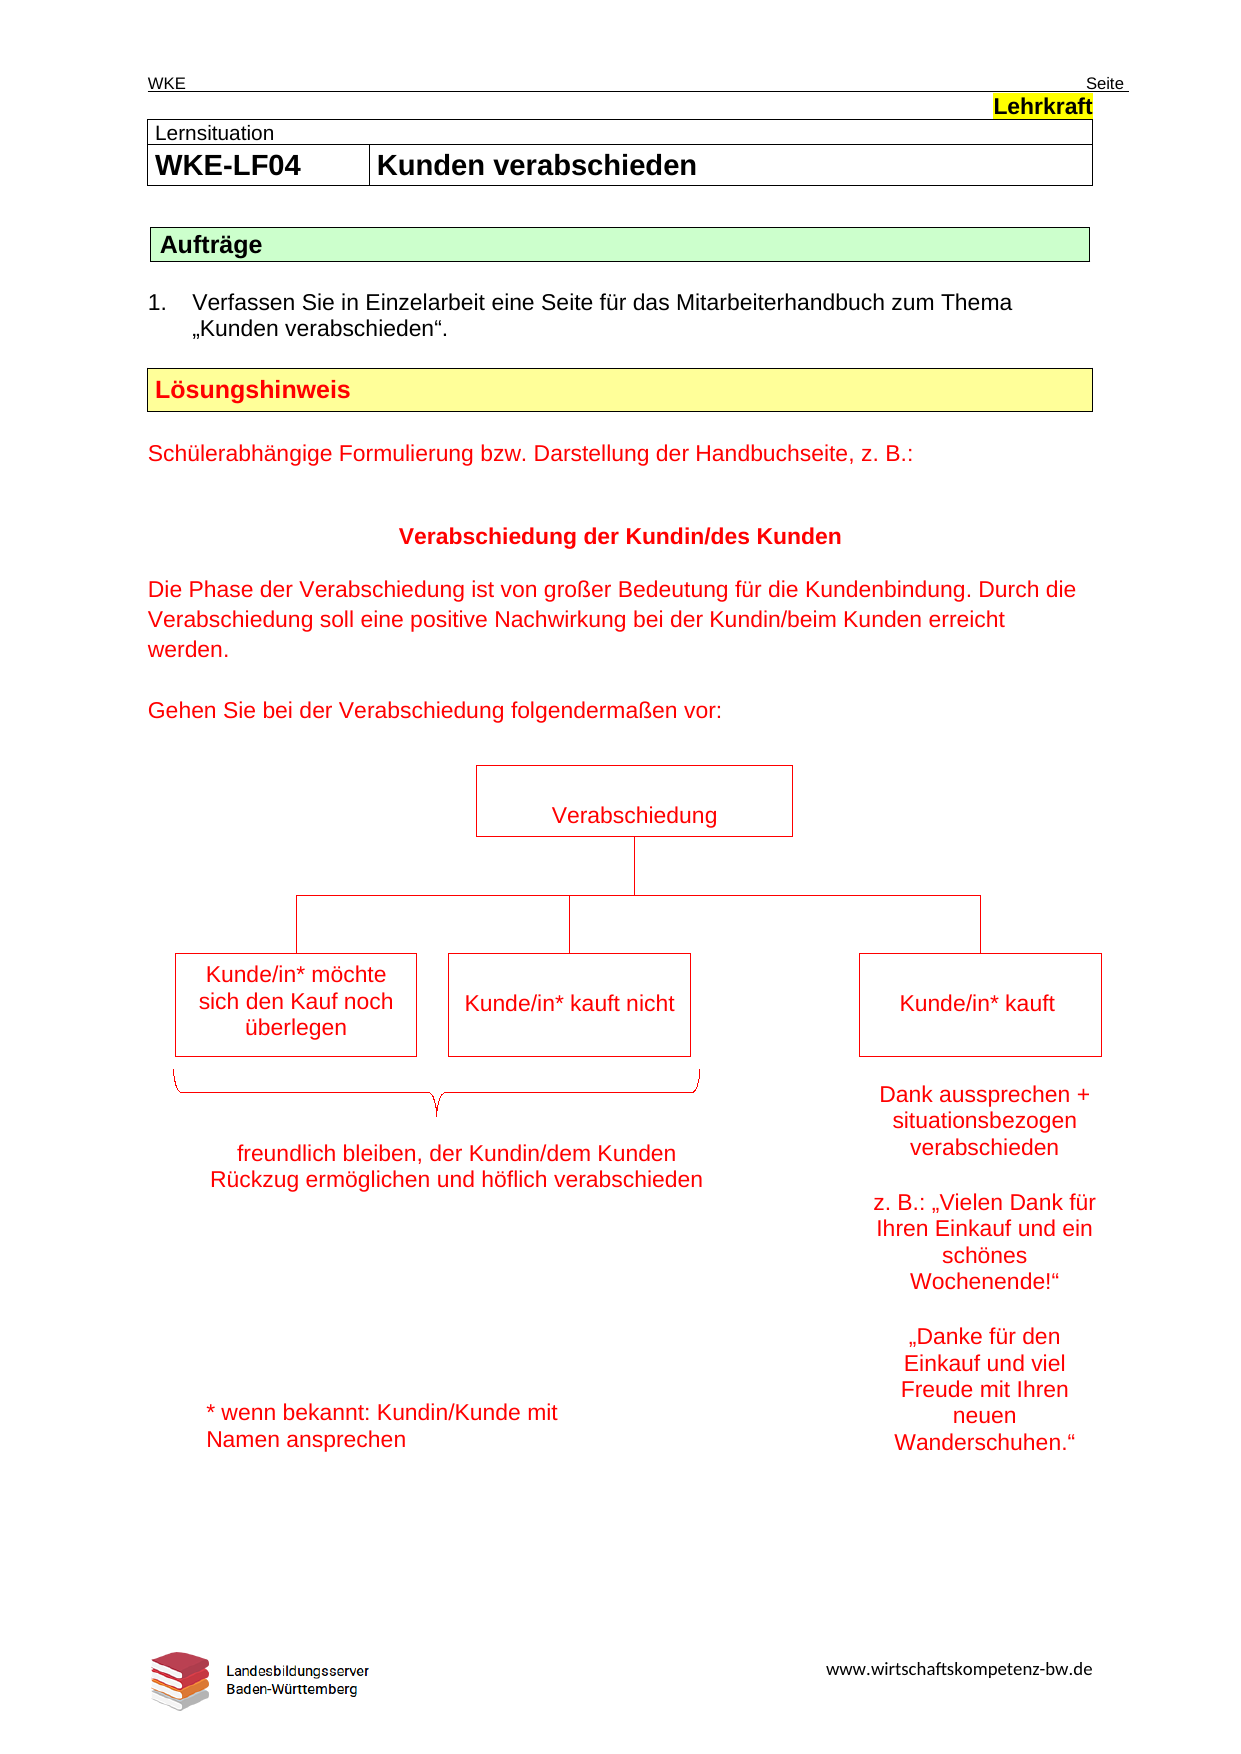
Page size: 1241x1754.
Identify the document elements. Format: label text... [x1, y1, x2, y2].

table_cell Kunden verabschieden [370, 145, 1092, 185]
text Verabschiedung der Kundin/des Kunden [148, 523, 1092, 549]
text Gehen Sie bei der Verabschiedung folgendermaßen vor: [148, 697, 1092, 723]
text Die Phase der Verabschiedung ist von großer Bedeutung für die Kundenbindung. Durch die Verabschiedung soll eine positive Nachwirkung bei der Kundin/beim Kunden erreicht werden. [148, 576, 1092, 662]
table_header Lösungshinweis [148, 369, 1092, 411]
table_cell WKE-LF04 [148, 145, 369, 185]
picture [141, 1641, 376, 1716]
list Verfassen Sie in Einzelarbeit eine Seite für das Mitarbeiterhandbuch zum Thema „Kunden verabschieden“. [148, 288, 1092, 341]
text Aufträge [151, 228, 1089, 261]
text Schülerabhängige Formulierung bzw. Darstellung der Handbuchseite, z. B.: [148, 440, 1092, 467]
table_header Lernsituation [148, 120, 1092, 144]
